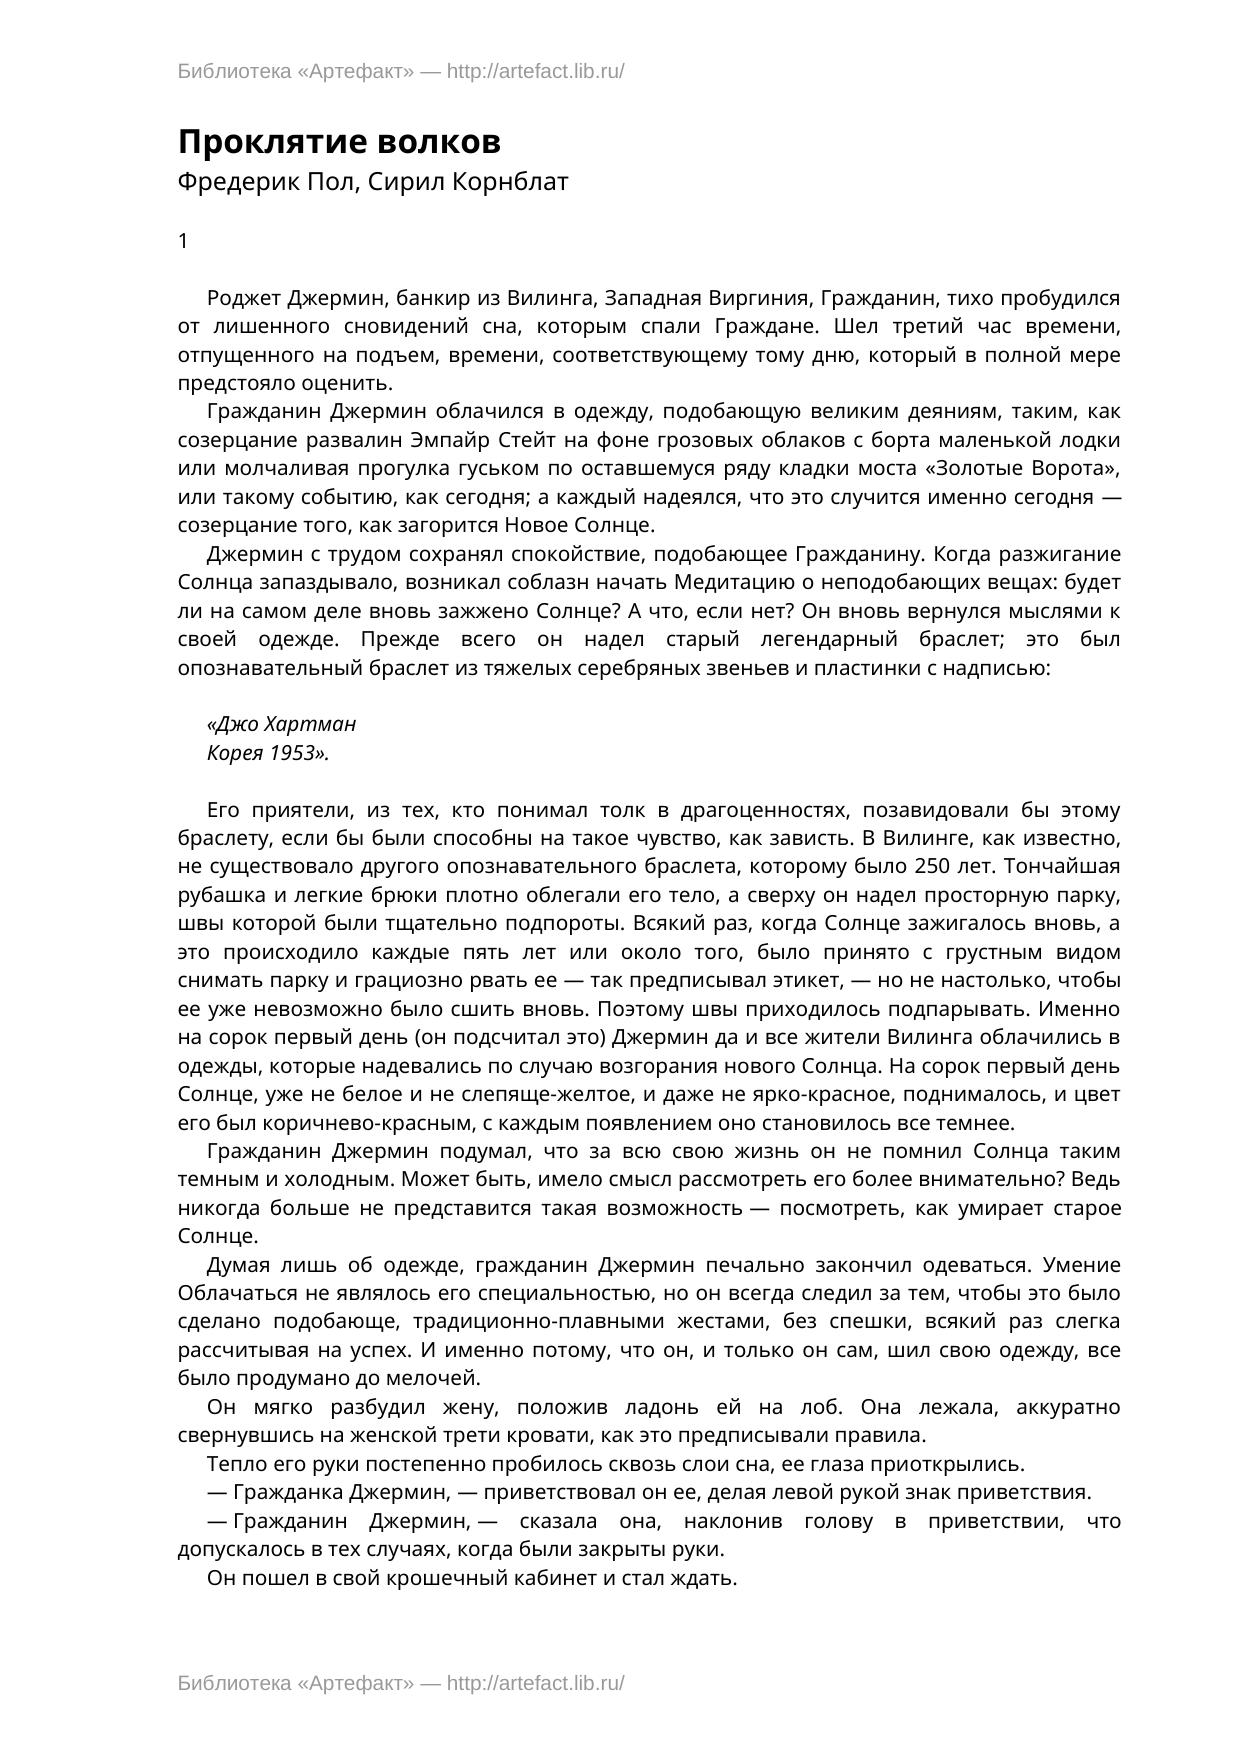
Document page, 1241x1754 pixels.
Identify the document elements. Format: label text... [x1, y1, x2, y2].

subtitle Проклятие волков [177, 118, 1122, 163]
text Он мягко разбудил жену, положив ладонь ей на лоб. Она лежала, аккуратно свернувшись на женской трети кровати, как это предписывали правила. [177, 1392, 1122, 1449]
text Корея 1953». [177, 738, 1122, 766]
subtitle Фредерик Пол, Сирил Корнблат [177, 163, 1122, 198]
text Роджет Джермин, банкир из Вилинга, Западная Виргиния, Гражданин, тихо пробудился от лишенного сновидений сна, которым спали Граждане. Шел третий час времени, отпущенного на подъем, времени, соответствующему тому дню, который в полной мере предстояло оценить. [177, 283, 1122, 397]
text Его приятели, из тех, кто понимал толк в драгоценностях, позавидовали бы этому браслету, если бы были способны на такое чувство, как зависть. В Вилинге, как известно, не существовало другого опознавательного браслета, которому было 250 лет. Тончайшая рубашка и легкие брюки плотно облегали его тело, а сверху он надел просторную парку, швы которой были тщательно подпороты. Всякий раз, когда Солнце зажигалось вновь, а это происходило каждые пять лет или около того, было принято с грустным видом снимать парку и грациозно рвать ее — так предписывал этикет, — но не настолько, чтобы ее уже невозможно было сшить вновь. Поэтому швы приходилось подпарывать. Именно на сорок первый день (он подсчитал это) Джермин да и все жители Вилинга облачились в одежды, которые надевались по случаю возгорания нового Солнца. На сорок первый день Солнце, уже не белое и не слепяще-желтое, и даже не ярко-красное, поднималось, и цвет его был коричнево-красным, с каждым появлением оно становилось все темнее. [177, 795, 1122, 1136]
text Думая лишь об одежде, гражданин Джермин печально закончил одеваться. Умение Облачаться не являлось его специальностью, но он всегда следил за тем, чтобы это было сделано подобающе, традиционно-плавными жестами, без спешки, всякий раз слегка рассчитывая на успех. И именно потому, что он, и только он сам, шил свою одежду, все было продумано до мелочей. [177, 1250, 1122, 1392]
text «Джо Хартман [177, 709, 1122, 738]
text Джермин с трудом сохранял спокойствие, подобающее Гражданину. Когда разжигание Солнца запаздывало, возникал соблазн начать Медитацию о неподобающих вещах: будет ли на самом деле вновь зажжено Солнце? А что, если нет? Он вновь вернулся мыслями к своей одежде. Прежде всего он надел старый легендарный браслет; это был опознавательный браслет из тяжелых серебряных звеньев и пластинки с надписью: [177, 539, 1122, 681]
text Тепло его руки постепенно пробилось сквозь слои сна, ее глаза приоткрылись. [177, 1449, 1122, 1477]
text — Гражданка Джермин, — приветствовал он ее, делая левой рукой знак приветствия. [177, 1477, 1122, 1506]
text Он пошел в свой крошечный кабинет и стал ждать. [177, 1563, 1122, 1591]
text — Гражданин Джермин, — сказала она, наклонив голову в приветствии, что допускалось в тех случаях, когда были закрыты руки. [177, 1506, 1122, 1563]
text Гражданин Джермин подумал, что за всю свою жизнь он не помнил Солнца таким темным и холодным. Может быть, имело смысл рассмотреть его более внимательно? Ведь никогда больше не представится такая возможность — посмотреть, как умирает старое Солнце. [177, 1136, 1122, 1250]
text Гражданин Джермин облачился в одежду, подобающую великим деяниям, таким, как созерцание развалин Эмпайр Стейт на фоне грозовых облаков с борта маленькой лодки или молчаливая прогулка гуськом по оставшемуся ряду кладки моста «Золотые Ворота», или такому событию, как сегодня; а каждый надеялся, что это случится именно сегодня — созерцание того, как загорится Новое Солнце. [177, 397, 1122, 539]
subtitle 1 [177, 226, 1122, 254]
